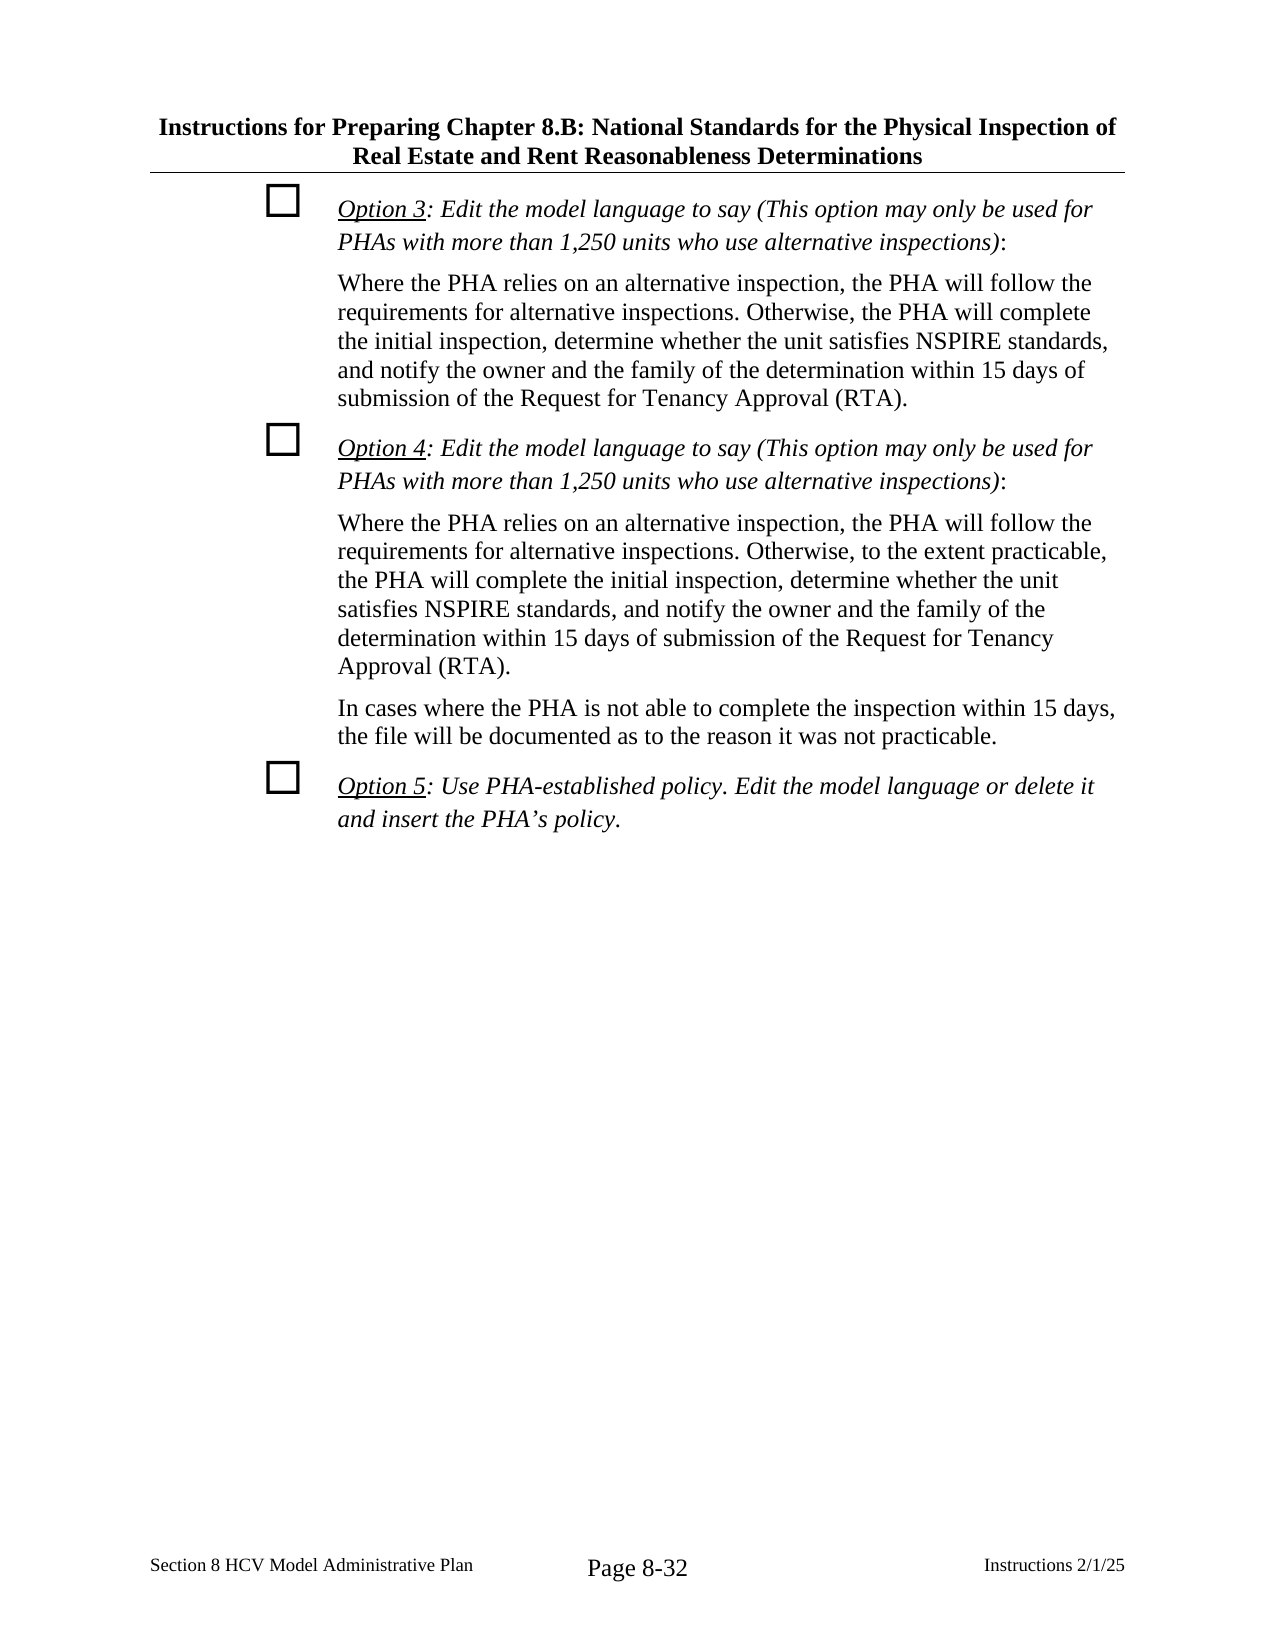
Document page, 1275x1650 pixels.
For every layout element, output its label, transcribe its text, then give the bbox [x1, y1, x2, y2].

text Where the PHA relies on an alternative inspection, the PHA will follow the requirements for alternative inspections. Otherwise, the PHA will complete the initial inspection, determine whether the unit satisfies NSPIRE standards, and notify the owner and the family of the determination within 15 days of submission of the Request for Tenancy Approval (RTA). [337, 268, 1125, 412]
text In cases where the PHA is not able to complete the inspection within 15 days, the file will be documented as to the reason it was not practicable. [337, 693, 1125, 750]
text Option 5: Use PHA-established policy. Edit the model language or delete it and insert the PHA’s policy. [262, 763, 1125, 833]
text Option 3: Edit the model language to say (This option may only be used for PHAs with more than 1,250 units who use alternative inspections): [262, 186, 1125, 256]
text Option 4: Edit the model language to say (This option may only be used for PHAs with more than 1,250 units who use alternative inspections): [262, 425, 1125, 495]
text Where the PHA relies on an alternative inspection, the PHA will follow the requirements for alternative inspections. Otherwise, to the extent practicable, the PHA will complete the initial inspection, determine whether the unit satisfies NSPIRE standards, and notify the owner and the family of the determination within 15 days of submission of the Request for Tenancy Approval (RTA). [337, 508, 1125, 680]
